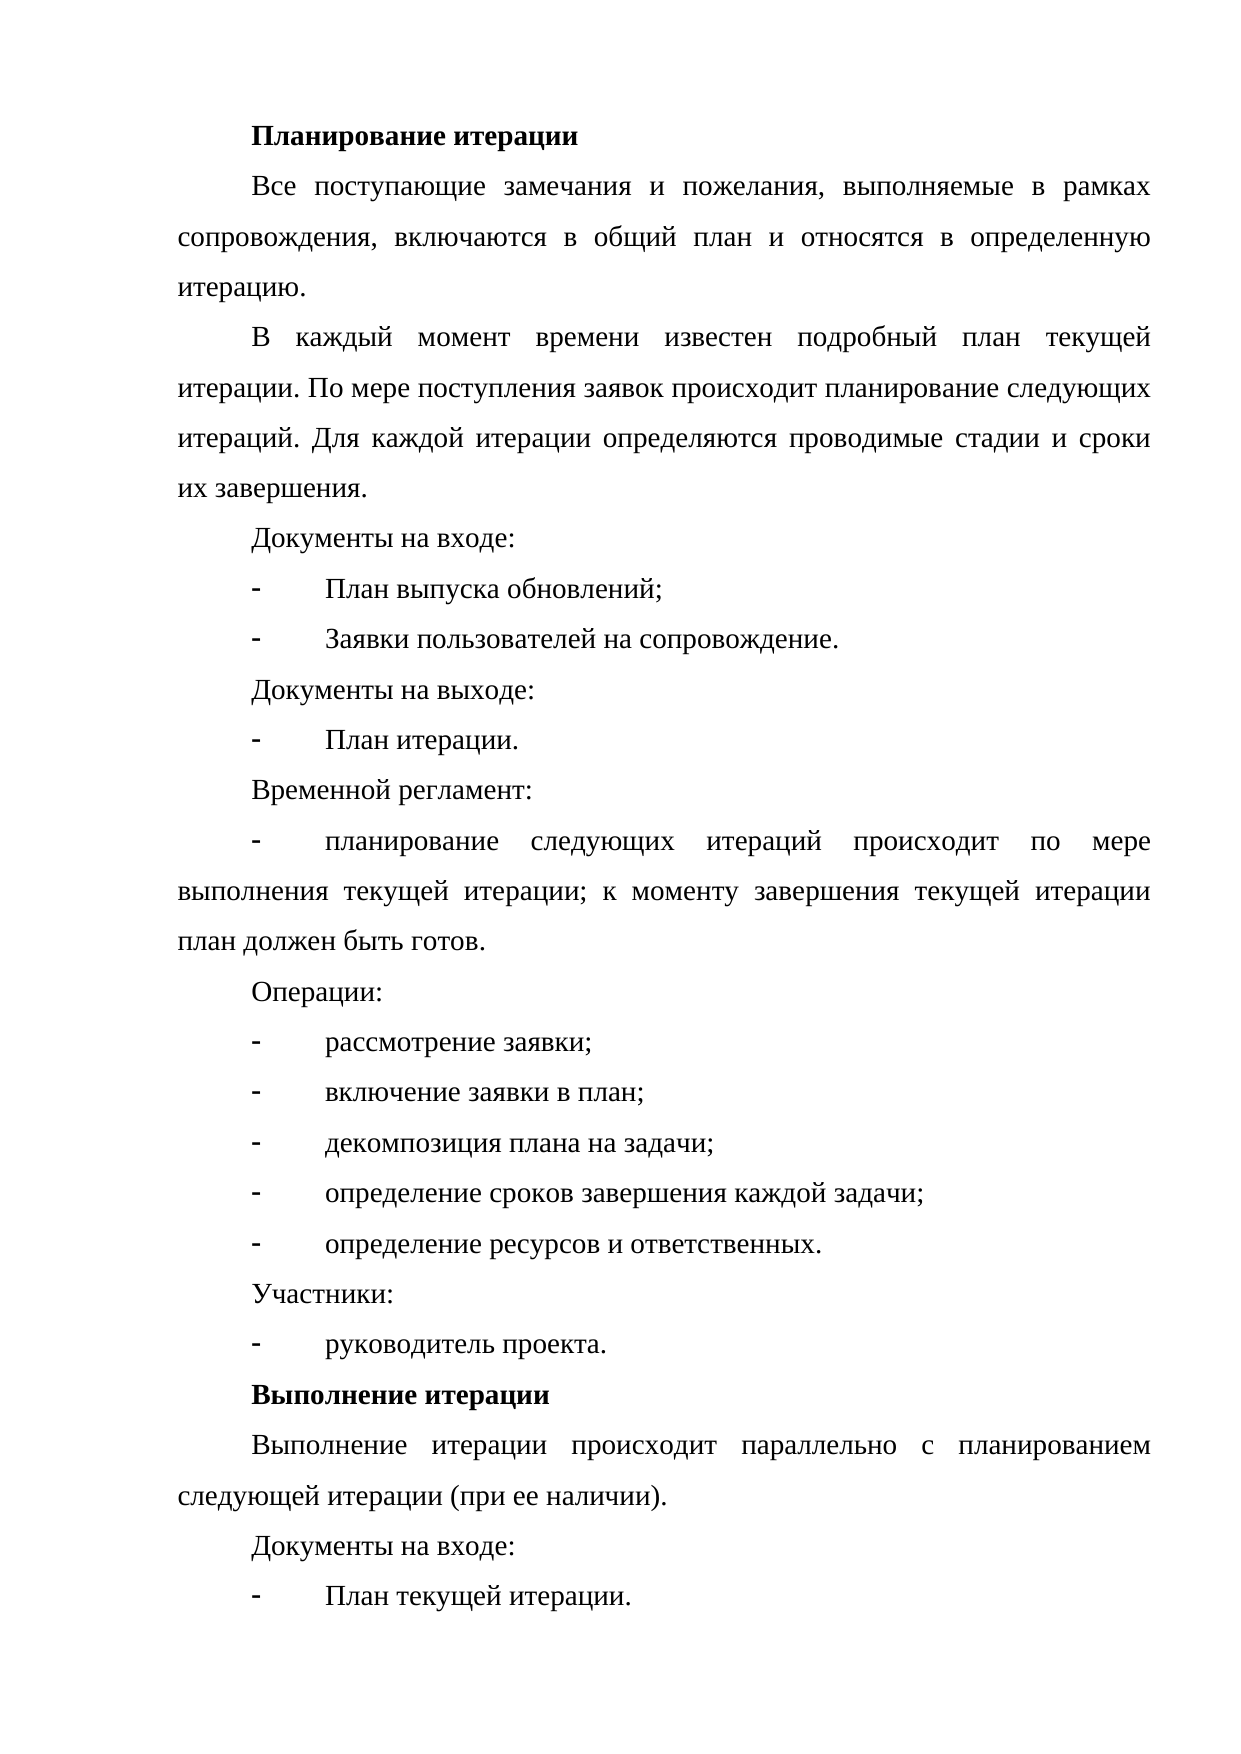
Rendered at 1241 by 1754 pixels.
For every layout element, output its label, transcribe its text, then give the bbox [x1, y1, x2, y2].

text Участники: [177, 1276, 1152, 1310]
subtitle Выполнение итерации [177, 1377, 1152, 1411]
text Документы на входе: [177, 521, 1152, 554]
list планирование следующих итераций происходит по мере выполнения текущей итерации; к моменту завершения текущей итерации план должен быть готов. [177, 823, 1152, 957]
text Операции: [177, 974, 1152, 1007]
text Документы на выходе: [177, 672, 1152, 705]
list Заявки пользователей на сопровождение. [177, 621, 1152, 655]
list План итерации. [177, 722, 1152, 756]
list включение заявки в план; [177, 1074, 1152, 1108]
list руководитель проекта. [177, 1327, 1152, 1360]
list декомпозиция плана на задачи; [177, 1125, 1152, 1159]
list План выпуска обновлений; [177, 571, 1152, 604]
list определение сроков завершения каждой задачи; [177, 1175, 1152, 1209]
list определение ресурсов и ответственных. [177, 1226, 1152, 1259]
text Временной регламент: [177, 772, 1152, 806]
subtitle Планирование итерации [177, 118, 1152, 152]
list План текущей итерации. [177, 1578, 1152, 1612]
text Документы на входе: [177, 1528, 1152, 1561]
text Все поступающие замечания и пожелания, выполняемые в рамках сопровождения, включаются в общий план и относятся в определенную итерацию. [177, 168, 1152, 303]
list рассмотрение заявки; [177, 1024, 1152, 1058]
text В каждый момент времени известен подробный план текущей итерации. По мере поступления заявок происходит планирование следующих итераций. Для каждой итерации определяются проводимые стадии и сроки их завершения. [177, 319, 1152, 504]
text Выполнение итерации происходит параллельно с планированием следующей итерации (при ее наличии). [177, 1427, 1152, 1511]
